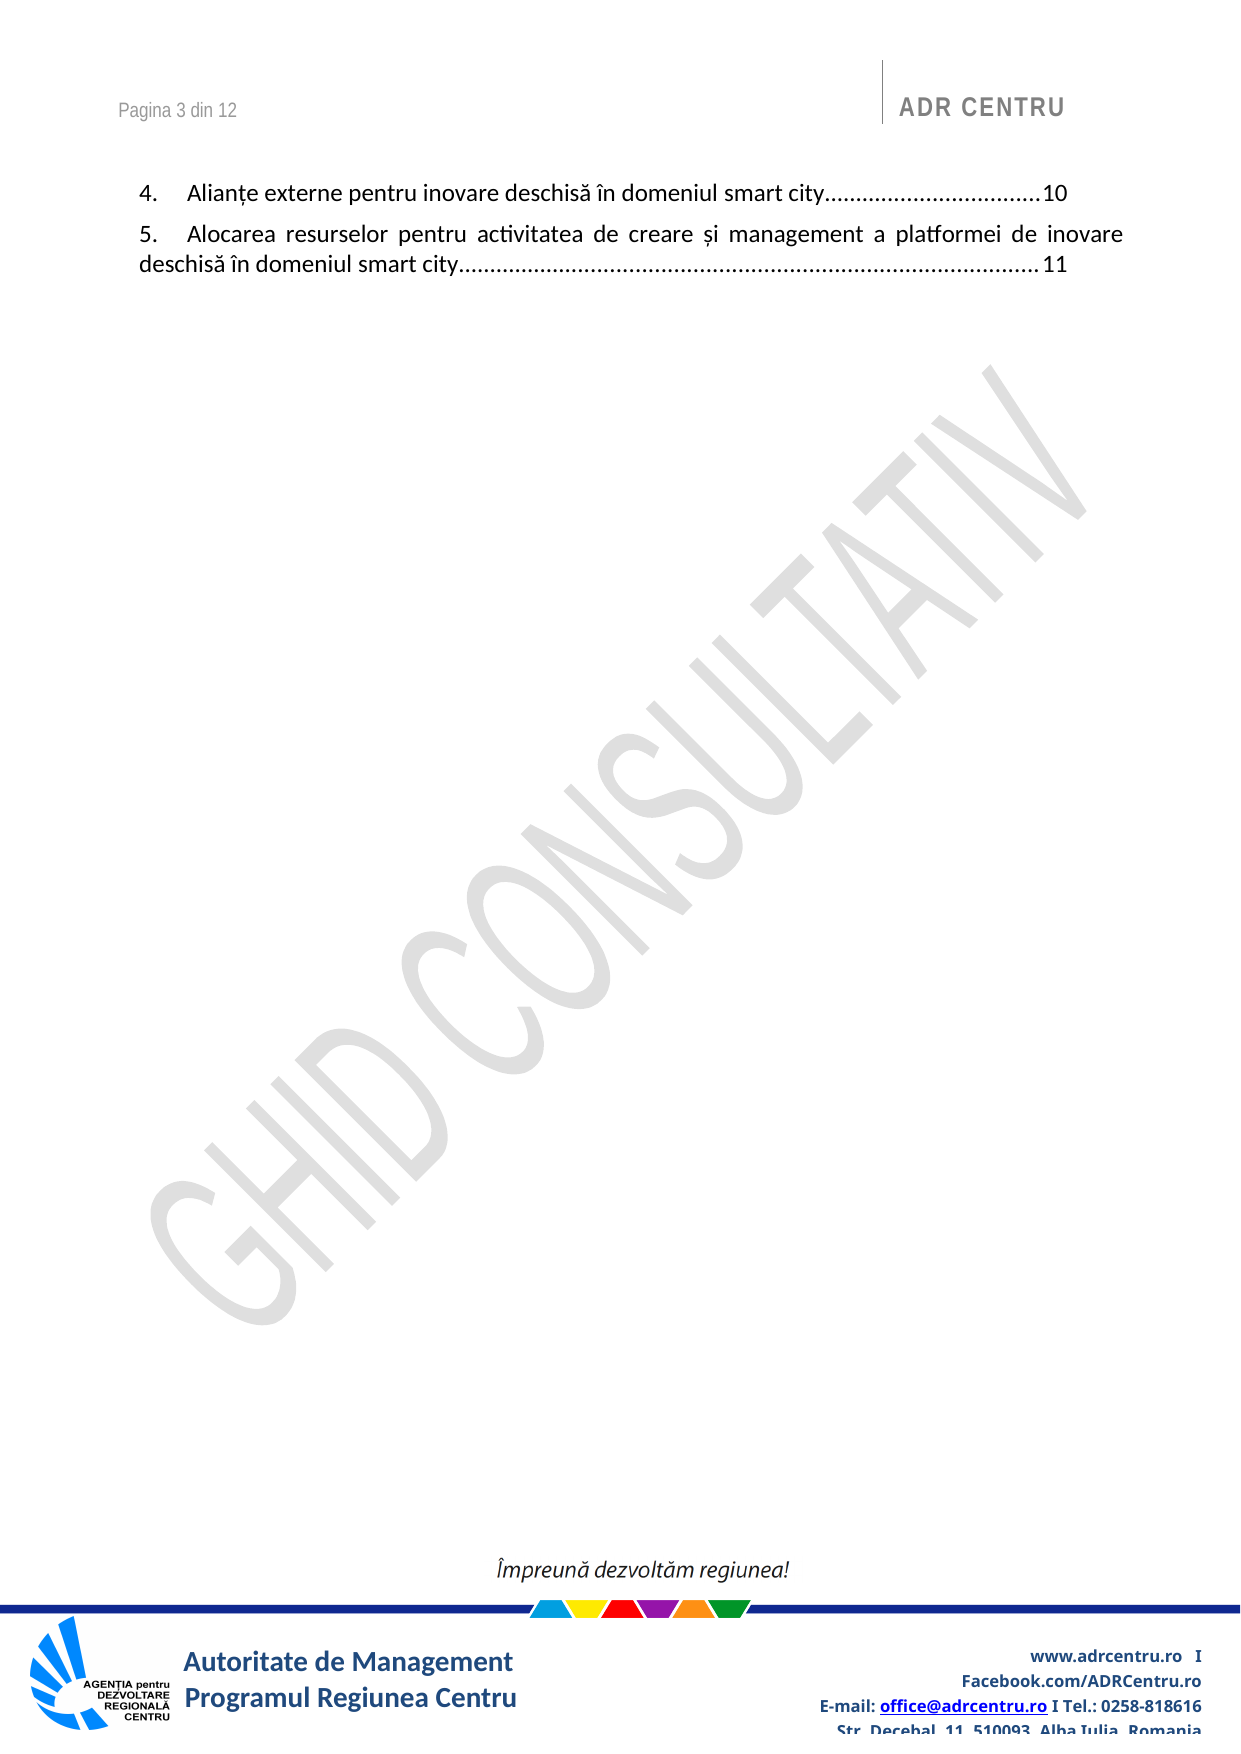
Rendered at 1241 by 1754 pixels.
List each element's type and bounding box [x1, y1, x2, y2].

picture [0, 1600, 539, 1730]
picture [563, 1600, 1241, 1618]
picture [483, 1556, 803, 1583]
